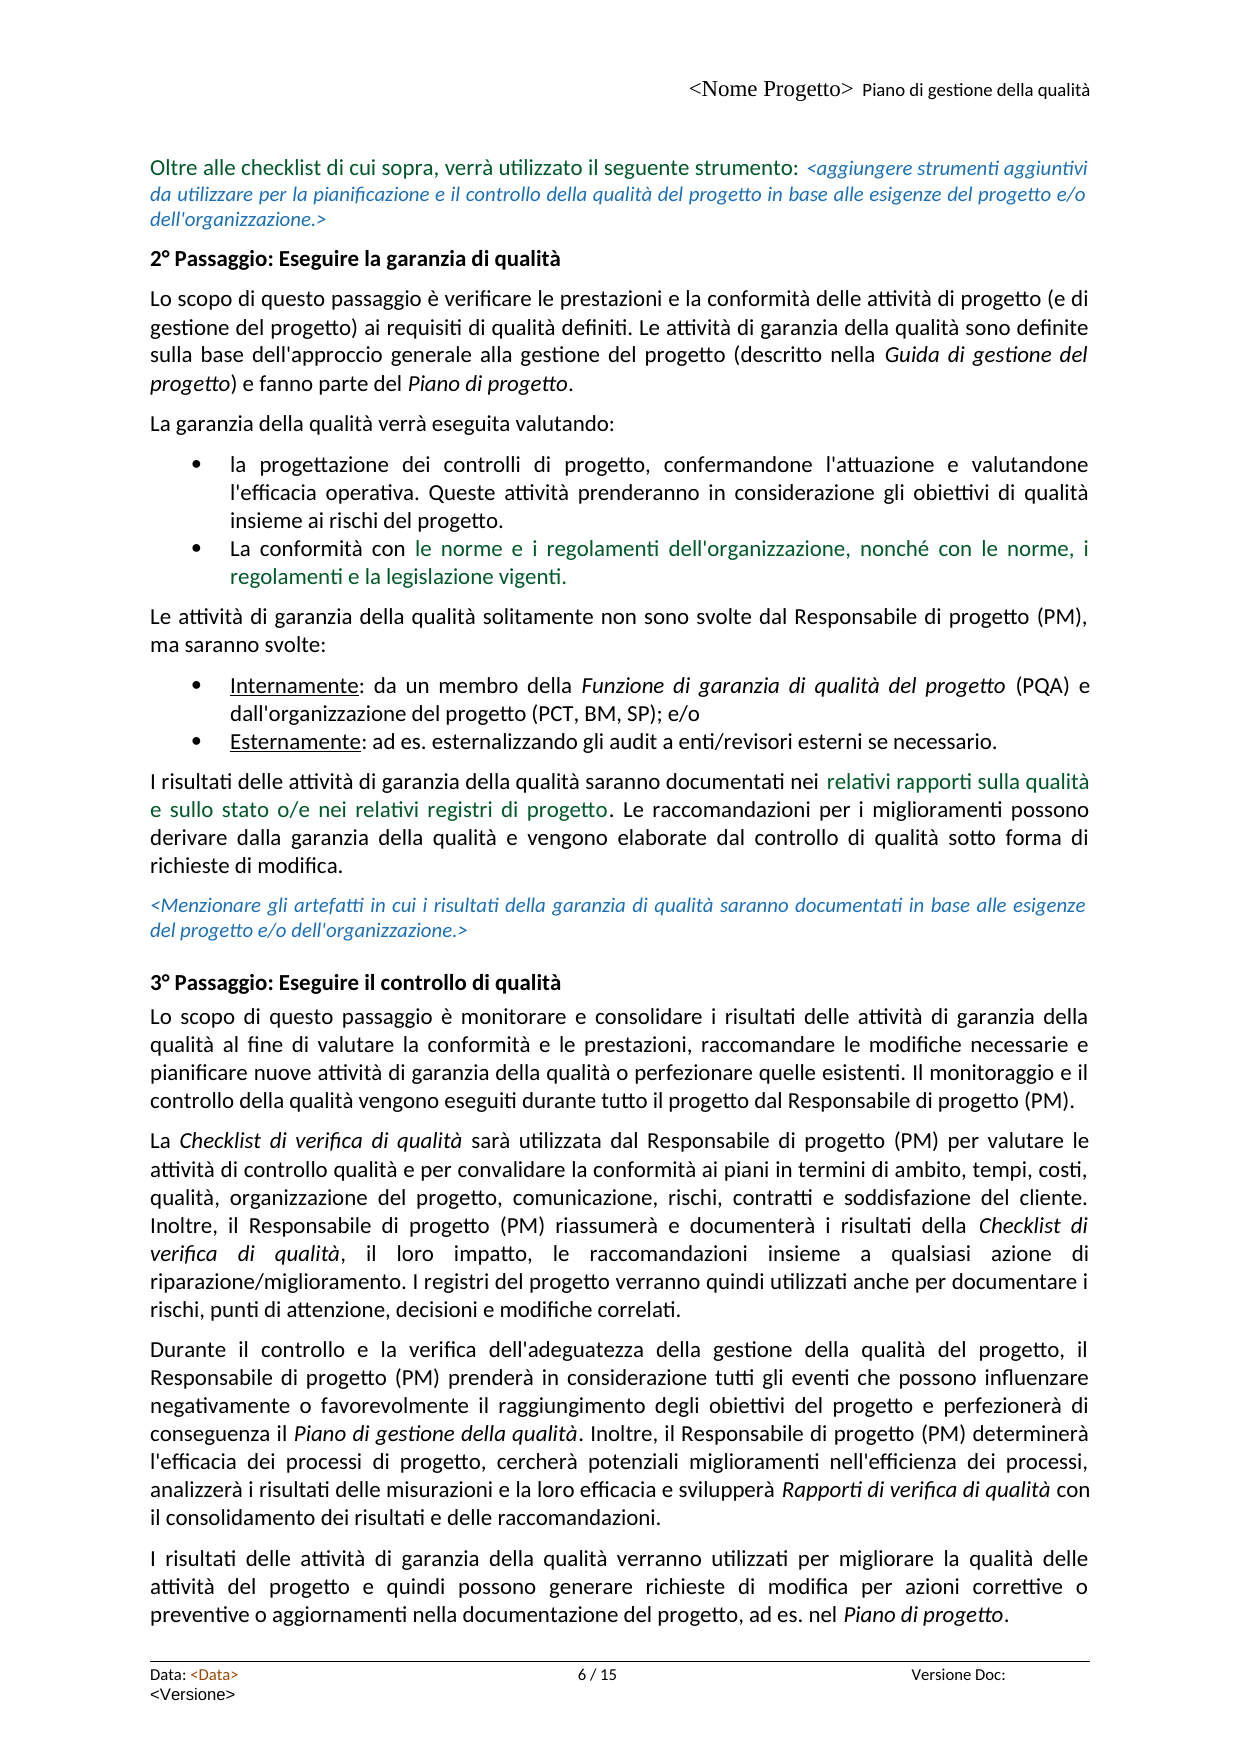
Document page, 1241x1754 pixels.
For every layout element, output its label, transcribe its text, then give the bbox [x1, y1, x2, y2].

text I risultati delle attività di garanzia della qualità verranno utilizzati per migliorare la qualità delle attività del progetto e quindi possono generare richieste di modifica per azioni correttive o preventive o aggiornamenti nella documentazione del progetto, ad es. nel Piano di progetto. [150, 1544, 1090, 1628]
text 2° Passaggio: Eseguire la garanzia di qualità [150, 244, 1090, 272]
list la progettazione dei controlli di progetto, confermandone l'attuazione e valutandone l'efficacia operativa. Queste attività prenderanno in considerazione gli obiettivi di qualità insieme ai rischi del progetto. [192, 450, 1090, 534]
text 3° Passaggio: Eseguire il controllo di qualità [150, 968, 1090, 996]
text <Menzionare gli artefatti in cui i risultati della garanzia di qualità saranno documentati in base alle esigenze del progetto e/o dell'organizzazione.> [150, 892, 1090, 943]
list Esternamente: ad es. esternalizzando gli audit a enti/revisori esterni se necessario. [192, 727, 1090, 755]
text Le attività di garanzia della qualità solitamente non sono svolte dal Responsabile di progetto (PM), ma saranno svolte: [150, 602, 1090, 658]
list La conformità con le norme e i regolamenti dell'organizzazione, nonché con le norme, i regolamenti e la legislazione vigenti. [192, 534, 1090, 590]
text Oltre alle checklist di cui sopra, verrà utilizzato il seguente strumento: <aggiungere strumenti aggiuntivi da utilizzare per la pianificazione e il controllo della qualità del progetto in base alle esigenze del progetto e/o dell'organizzazione.> [150, 153, 1090, 232]
list Internamente: da un membro della Funzione di garanzia di qualità del progetto (PQA) e dall'organizzazione del progetto (PCT, BM, SP); e/o [192, 671, 1090, 727]
text La garanzia della qualità verrà eseguita valutando: [150, 409, 1090, 437]
text Lo scopo di questo passaggio è monitorare e consolidare i risultati delle attività di garanzia della qualità al fine di valutare la conformità e le prestazioni, raccomandare le modifiche necessarie e pianificare nuove attività di garanzia della qualità o perfezionare quelle esistenti. Il monitoraggio e il controllo della qualità vengono eseguiti durante tutto il progetto dal Responsabile di progetto (PM). [150, 1002, 1090, 1114]
text Durante il controllo e la verifica dell'adeguatezza della gestione della qualità del progetto, il Responsabile di progetto (PM) prenderà in considerazione tutti gli eventi che possono influenzare negativamente o favorevolmente il raggiungimento degli obiettivi del progetto e perfezionerà di conseguenza il Piano di gestione della qualità. Inoltre, il Responsabile di progetto (PM) determinerà l'efficacia dei processi di progetto, cercherà potenziali miglioramenti nell'efficienza dei processi, analizzerà i risultati delle misurazioni e la loro efficacia e svilupperà Rapporti di verifica di qualità con il consolidamento dei risultati e delle raccomandazioni. [150, 1335, 1090, 1531]
text La Checklist di verifica di qualità sarà utilizzata dal Responsabile di progetto (PM) per valutare le attività di controllo qualità e per convalidare la conformità ai piani in termini di ambito, tempi, costi, qualità, organizzazione del progetto, comunicazione, rischi, contratti e soddisfazione del cliente. Inoltre, il Responsabile di progetto (PM) riassumerà e documenterà i risultati della Checklist di verifica di qualità, il loro impatto, le raccomandazioni insieme a qualsiasi azione di riparazione/miglioramento. I registri del progetto verranno quindi utilizzati anche per documentare i rischi, punti di attenzione, decisioni e modifiche correlati. [150, 1127, 1090, 1323]
text Lo scopo di questo passaggio è verificare le prestazioni e la conformità delle attività di progetto (e di gestione del progetto) ai requisiti di qualità definiti. Le attività di garanzia della qualità sono definite sulla base dell'approccio generale alla gestione del progetto (descritto nella Guida di gestione del progetto) e fanno parte del Piano di progetto. [150, 284, 1090, 397]
text I risultati delle attività di garanzia della qualità saranno documentati nei relativi rapporti sulla qualità e sullo stato o/e nei relativi registri di progetto. Le raccomandazioni per i miglioramenti possono derivare dalla garanzia della qualità e vengono elaborate dal controllo di qualità sotto forma di richieste di modifica. [150, 767, 1090, 879]
